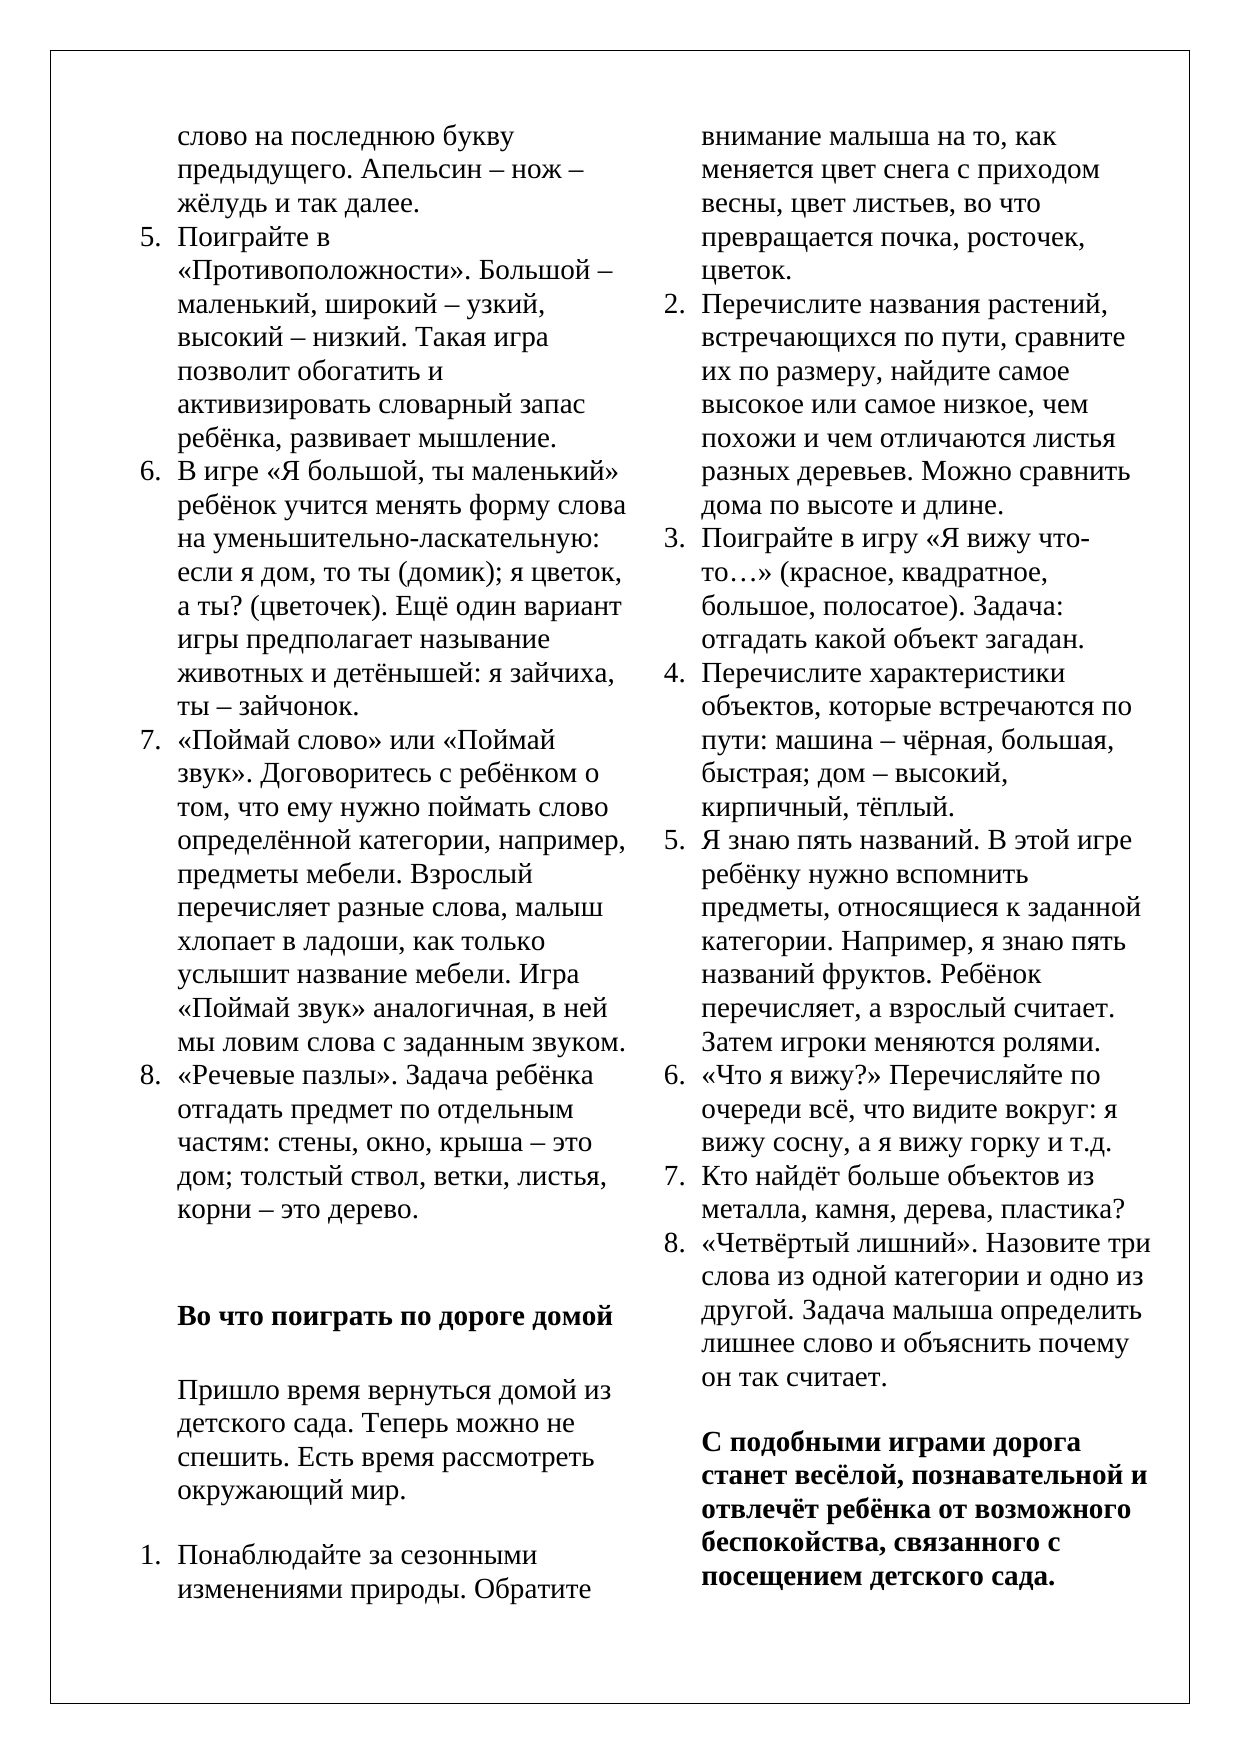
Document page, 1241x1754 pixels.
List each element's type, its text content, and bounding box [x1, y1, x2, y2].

text С подобными играми дорога станет весёлой, познавательной и отвлечёт ребёнка от возможного беспокойства, связанного с посещением детского сада. [701, 1424, 1152, 1592]
list Понаблюдайте за сезонными изменениями природы. Обратите внимание малыша на то, как меняется цвет снега с приходом весны, цвет листьев, во что превращается почка, росточек, цветок. [139, 1537, 627, 1604]
list Поиграйте в игру «Я вижу что-то…» (красное, квадратное, большое, полосатое). Задача: отгадать какой объект загадан. [664, 521, 1152, 655]
list Поиграйте в «Противоположности». Большой – маленький, широкий – узкий, высокий – низкий. Такая игра позволит обогатить и активизировать словарный запас ребёнка, развивает мышление. [139, 219, 627, 453]
list Кто найдёт больше объектов из металла, камня, дерева, пластика? [664, 1158, 1152, 1225]
list «Четвёртый лишний». Назовите три слова из одной категории и одно из другой. Задача малыша определить лишнее слово и объяснить почему он так считает. [664, 1225, 1152, 1393]
list Перечислите характеристики объектов, которые встречаются по пути: машина – чёрная, большая, быстрая; дом – высокий, кирпичный, тёплый. [664, 655, 1152, 822]
list Понаблюдайте за сезонными изменениями природы. Обратите внимание малыша на то, как меняется цвет снега с приходом весны, цвет листьев, во что превращается почка, росточек, цветок. [664, 118, 1152, 286]
list В игре «Я большой, ты маленький» ребёнок учится менять форму слова на уменьшительно-ласкательную: если я дом, то ты (домик); я цветок, а ты? (цветочек). Ещё один вариант игры предполагает называние животных и детёнышей: я зайчиха, ты – зайчонок. [139, 453, 627, 722]
list Перечислите названия растений, встречающихся по пути, сравните их по размеру, найдите самое высокое или самое низкое, чем похожи и чем отличаются листья разных деревьев. Можно сравнить дома по высоте и длине. [664, 286, 1152, 521]
text Во что поиграть по дороге домой [177, 1287, 627, 1331]
text Пришло время вернуться домой из детского сада. Теперь можно не спешить. Есть время рассмотреть окружающий мир. [177, 1372, 627, 1506]
list Я знаю пять названий. В этой игре ребёнку нужно вспомнить предметы, относящиеся к заданной категории. Например, я знаю пять названий фруктов. Ребёнок перечисляет, а взрослый считает. Затем игроки меняются ролями. [664, 822, 1152, 1057]
list «Что я вижу?» Перечисляйте по очереди всё, что видите вокруг: я вижу сосну, а я вижу горку и т.д. [664, 1057, 1152, 1158]
list «Речевые пазлы». Задача ребёнка отгадать предмет по отдельным частям: стены, окно, крыша – это дом; толстый ствол, ветки, листья, корни – это дерево. [139, 1057, 627, 1225]
list «Поймай слово» или «Поймай звук». Договоритесь с ребёнком о том, что ему нужно поймать слово определённой категории, например, предметы мебели. Взрослый перечисляет разные слова, малыш хлопает в ладоши, как только услышит название мебели. Игра «Поймай звук» аналогичная, в ней мы ловим слова с заданным звуком. [139, 722, 627, 1057]
